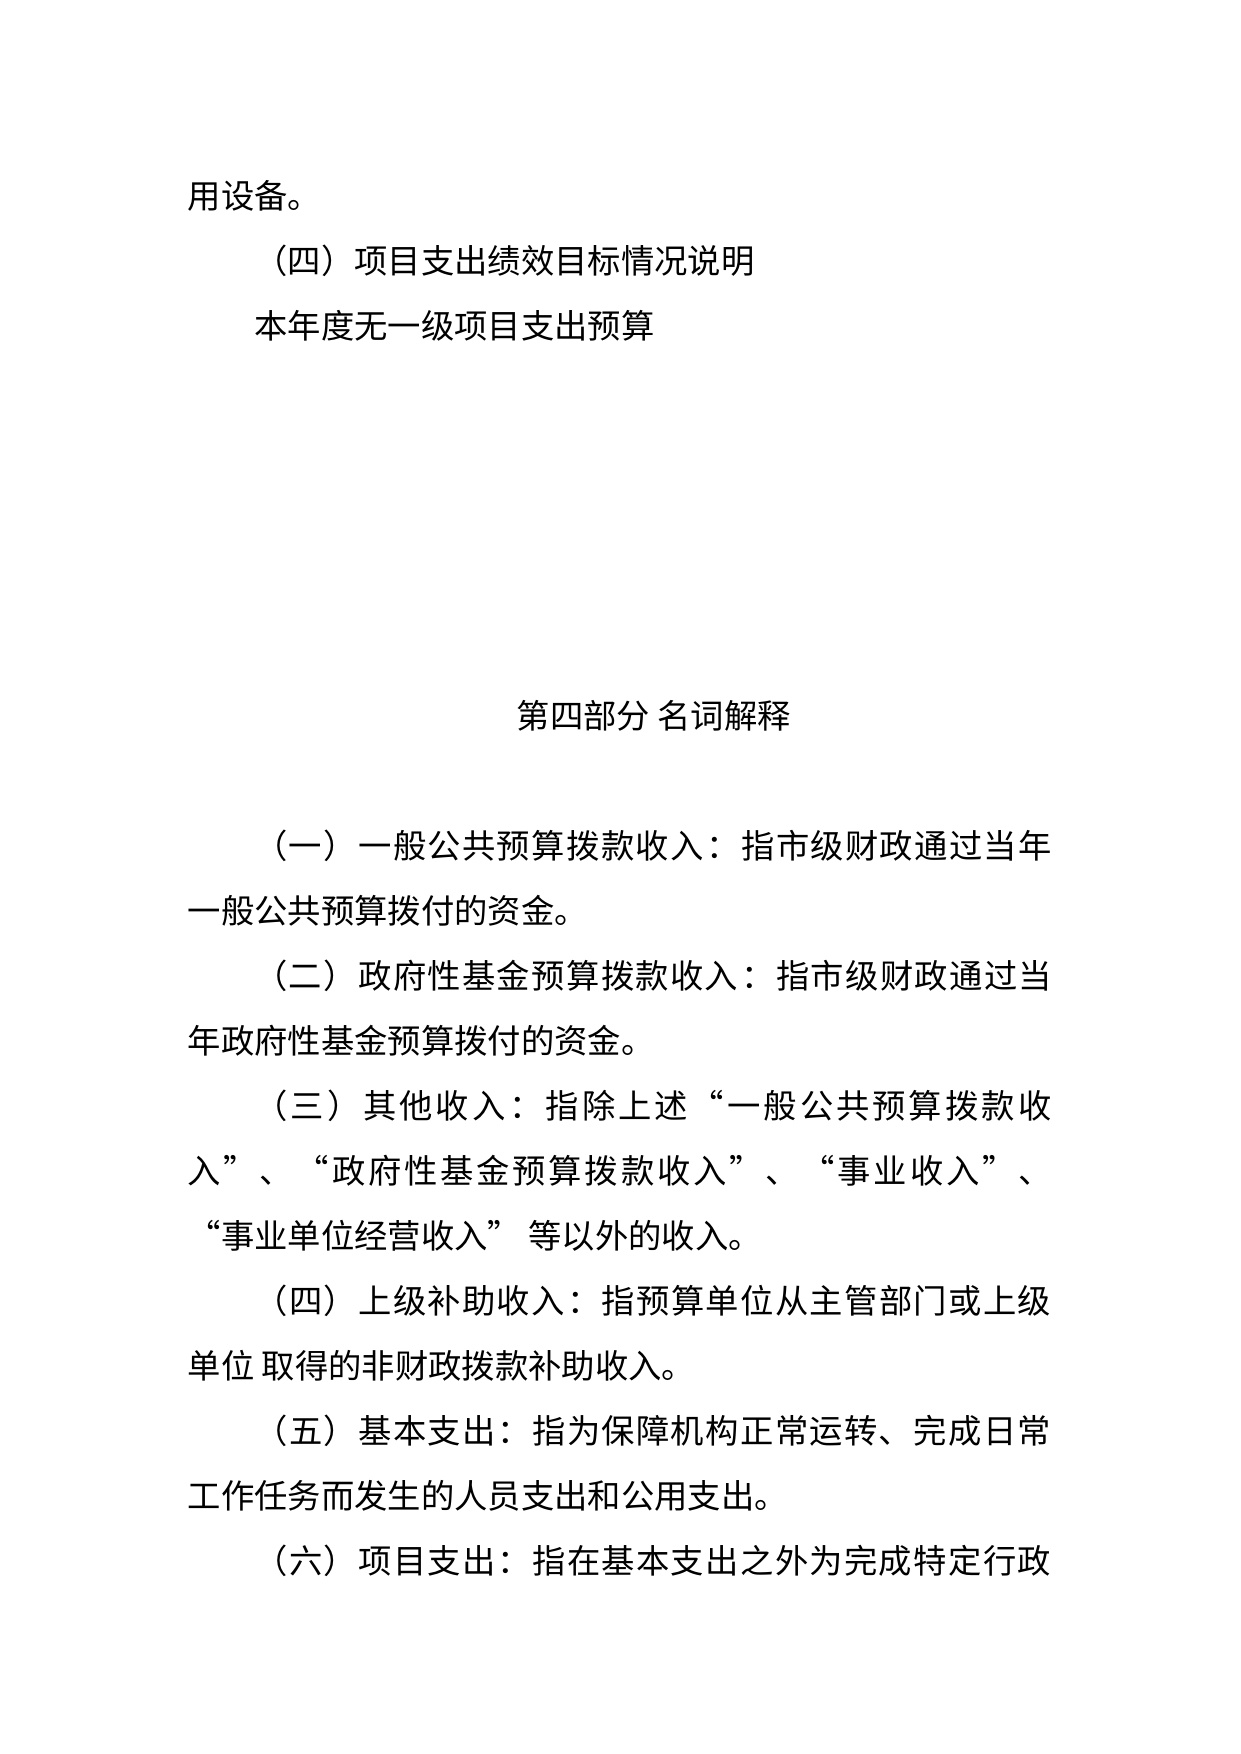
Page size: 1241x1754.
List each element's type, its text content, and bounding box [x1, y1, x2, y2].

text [187, 1527, 1053, 1592]
text 第四部分 名词解释 [187, 682, 1053, 747]
text （四）上级补助收入：指预算单位从主管部门或上级单位 取得的非财政拨款补助收入。 [187, 1267, 1053, 1397]
text （二）政府性基金预算拨款收入：指市级财政通过当年政府性基金预算拨付的资金。 [187, 942, 1053, 1072]
text 本年度无一级项目支出预算 [187, 292, 1053, 357]
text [187, 162, 1053, 227]
text （四）项目支出绩效目标情况说明 [187, 227, 1053, 292]
text （五）基本支出：指为保障机构正常运转、完成日常工作任务而发生的人员支出和公用支出。 [187, 1397, 1053, 1527]
text （三）其他收入：指除上述“一般公共预算拨款收入”、“政府性基金预算拨款收入”、“事业收入”、“事业单位经营收入” 等以外的收入。 [187, 1072, 1053, 1267]
text （一）一般公共预算拨款收入：指市级财政通过当年一般公共预算拨付的资金。 [187, 812, 1053, 942]
